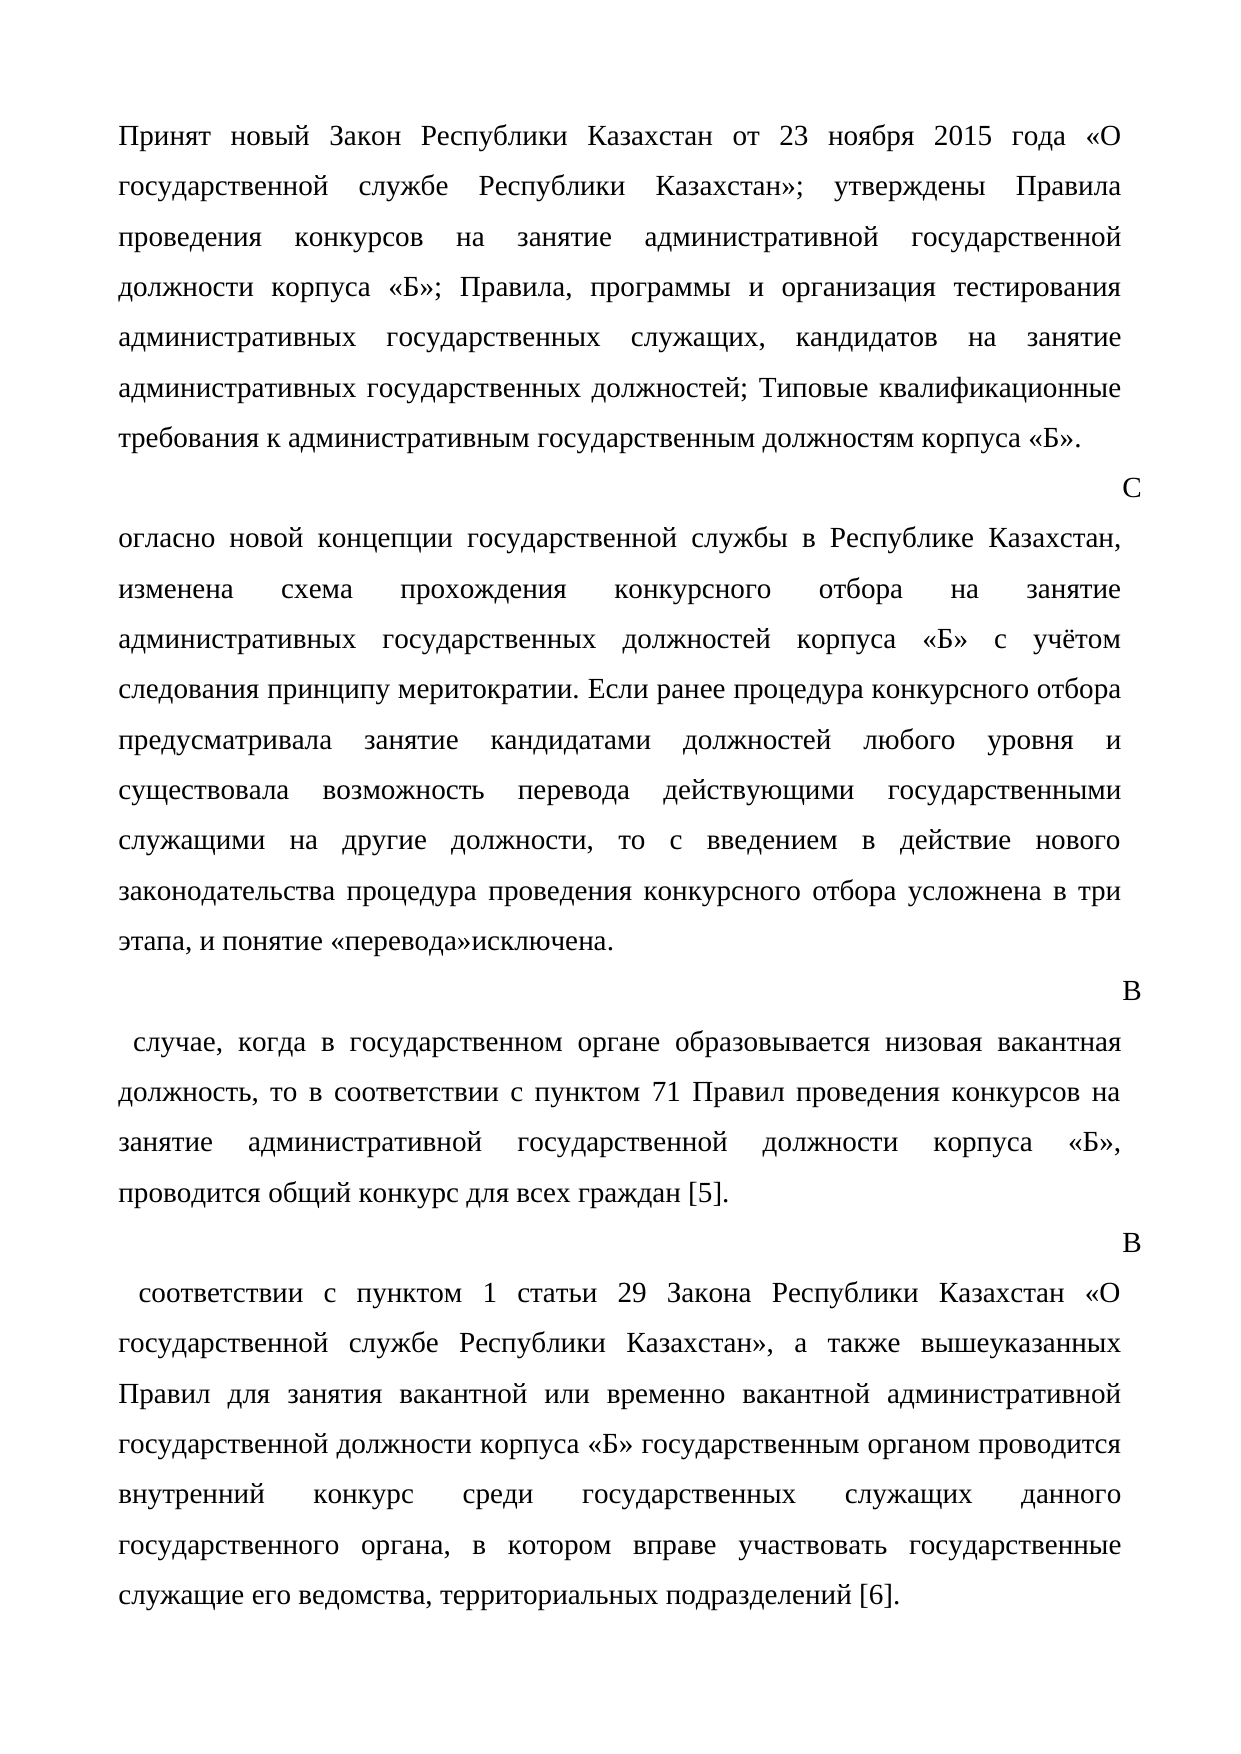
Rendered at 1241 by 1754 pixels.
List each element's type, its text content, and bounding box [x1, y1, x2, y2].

text В соответствии с пунктом 1 статьи 29 Закона Республики Казахстан «О государственной службе Республики Казахстан», а также вышеуказанных Правил для занятия вакантной или временно вакантной административной государственной должности корпуса «Б» государственным органом проводится внутренний конкурс среди государственных служащих данного государственного органа, в котором вправе участвовать государственные служащие его ведомства, территориальных подразделений [6]. [118, 1225, 1122, 1611]
text Согласно новой концепции государственной службы в Республике Казахстан, изменена схема прохождения конкурсного отбора на занятие административных государственных должностей корпуса «Б» с учётом следования принципу меритократии. Если ранее процедура конкурсного отбора предусматривала занятие кандидатами должностей любого уровня и существовала возможность перевода действующими государственными служащими на другие должности, то с введением в действие нового законодательства процедура проведения конкурсного отбора усложнена в три этапа, и понятие «перевода»исключена. [118, 470, 1122, 957]
text В случае, когда в государственном органе образовывается низовая вакантная должность, то в соответствии с пунктом 71 Правил проведения конкурсов на занятие административной государственной должности корпуса «Б», проводится общий конкурс для всех граждан [5]. [118, 973, 1122, 1208]
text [118, 118, 1122, 453]
